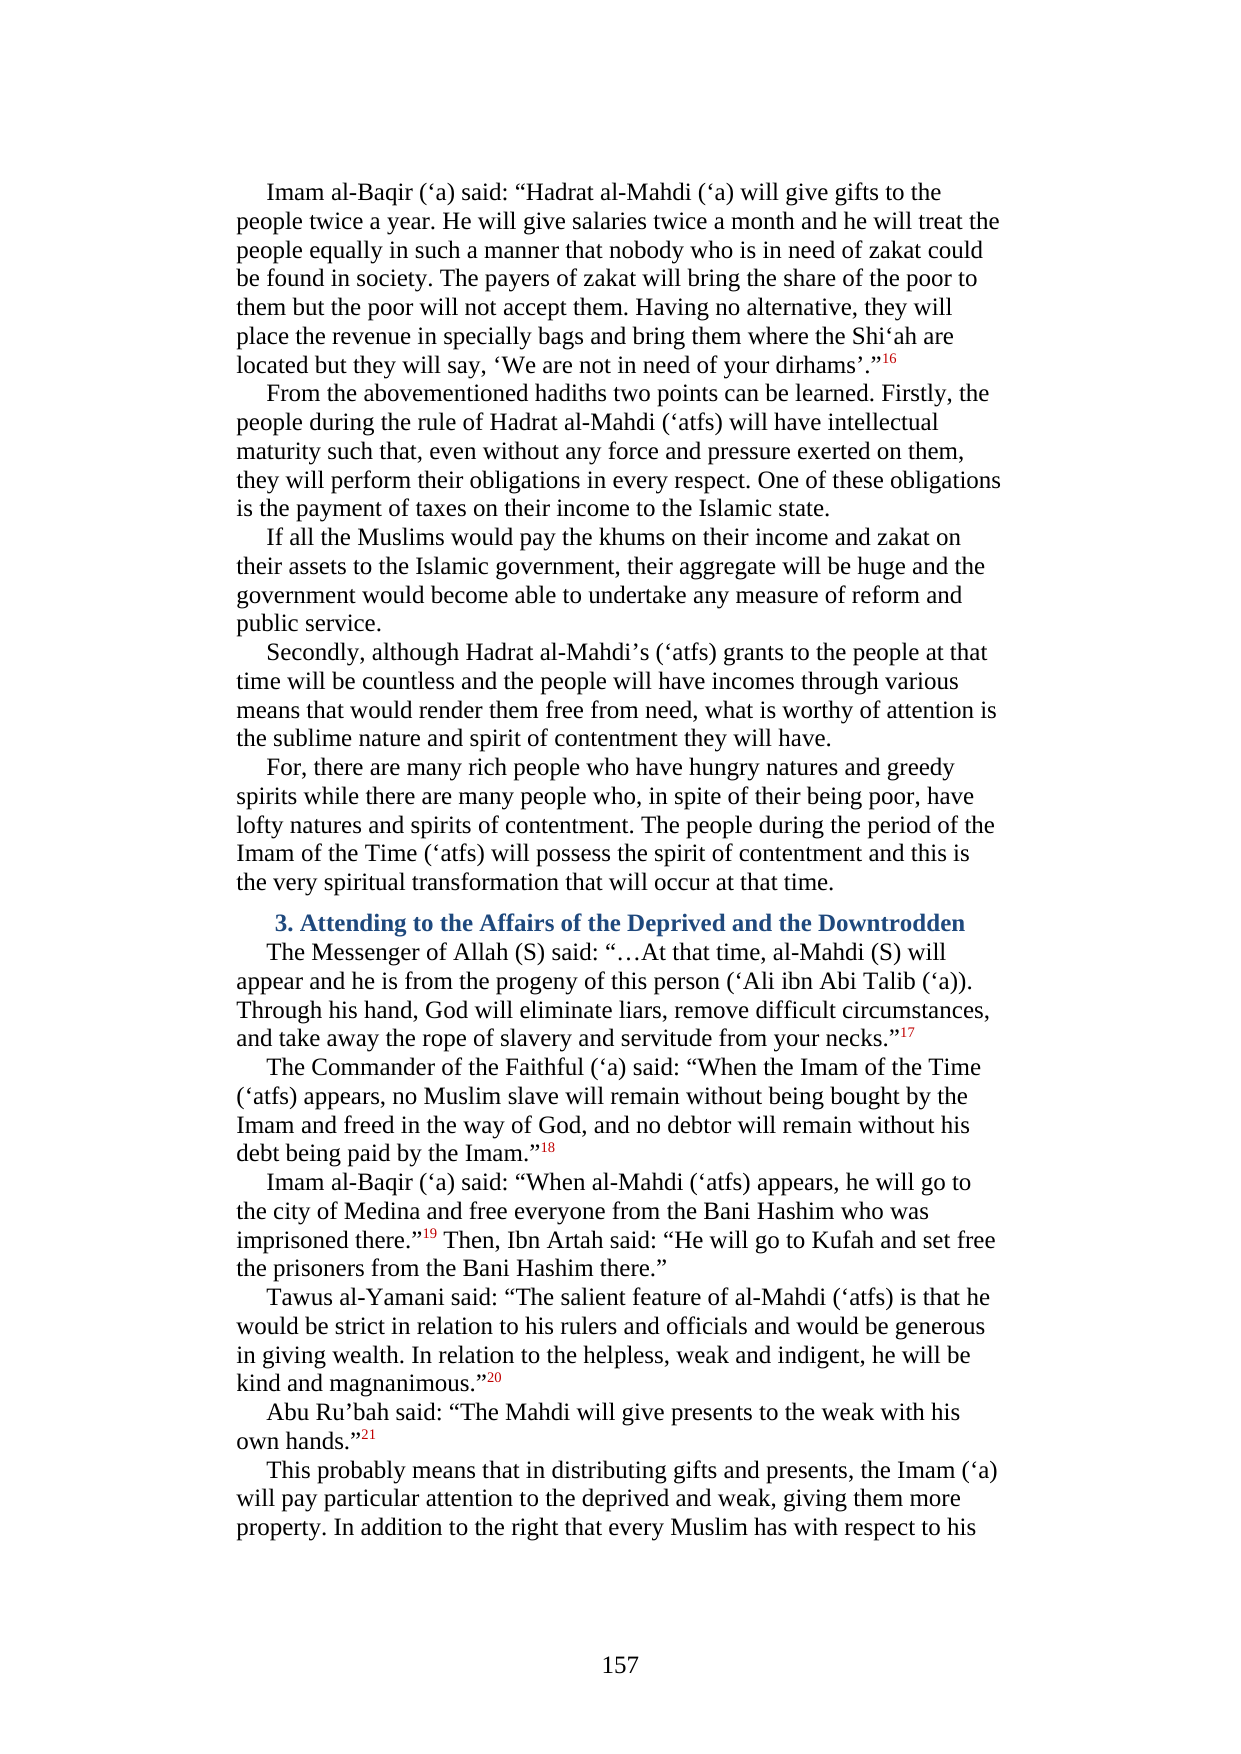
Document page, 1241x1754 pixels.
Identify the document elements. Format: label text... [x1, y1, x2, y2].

text Tawus al-Yamani said: “The salient feature of al-Mahdi (‘atfs) is that he would be strict in relation to his rulers and officials and would be generous in giving wealth. In relation to the helpless, weak and indigent, he will be kind and magnanimous.”20 [236, 1282, 1004, 1397]
text If all the Muslims would pay the khums on their income and zakat on their assets to the Islamic government, their aggregate will be huge and the government would become able to undertake any measure of reform and public service. [236, 522, 1004, 637]
text The Messenger of Allah (S) said: “…At that time, al-Mahdi (S) will appear and he is from the progeny of this person (‘Ali ibn Abi Talib (‘a)). Through his hand, God will eliminate liars, remove difficult circumstances, and take away the rope of slavery and servitude from your necks.”17 [236, 937, 1004, 1052]
text For, there are many rich people who have hungry natures and greedy spirits while there are many people who, in spite of their being poor, have lofty natures and spirits of contentment. The people during the period of the Imam of the Time (‘atfs) will possess the spirit of contentment and this is the very spiritual transformation that will occur at that time. [236, 752, 1004, 896]
text Imam al-Baqir (‘a) said: “Hadrat al-Mahdi (‘a) will give gifts to the people twice a year. He will give salaries twice a month and he will treat the people equally in such a manner that nobody who is in need of zakat could be found in society. The payers of zakat will bring the share of the poor to them but the poor will not accept them. Having no alternative, they will place the revenue in specially bags and bring them where the Shi‘ah are located but they will say, ‘We are not in need of your dirhams’.”16 [236, 177, 1004, 378]
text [236, 1455, 1004, 1541]
text Secondly, although Hadrat al-Mahdi’s (‘atfs) grants to the people at that time will be countless and the people will have incomes through various means that would render them free from need, what is worthy of attention is the sublime nature and spirit of contentment they will have. [236, 637, 1004, 752]
subtitle 3. Attending to the Affairs of the Deprived and the Downtrodden [236, 908, 1004, 937]
text From the abovementioned hadiths two points can be learned. Firstly, the people during the rule of Hadrat al-Mahdi (‘atfs) will have intellectual maturity such that, even without any force and pressure exerted on them, they will perform their obligations in every respect. One of these obligations is the payment of taxes on their income to the Islamic state. [236, 378, 1004, 522]
text The Commander of the Faithful (‘a) said: “When the Imam of the Time (‘atfs) appears, no Muslim slave will remain without being bought by the Imam and freed in the way of God, and no debtor will remain without his debt being paid by the Imam.”18 [236, 1052, 1004, 1167]
text Imam al-Baqir (‘a) said: “When al-Mahdi (‘atfs) appears, he will go to the city of Medina and free everyone from the Bani Hashim who was imprisoned there.”19 Then, Ibn Artah said: “He will go to Kufah and set free the prisoners from the Bani Hashim there.” [236, 1167, 1004, 1282]
text Abu Ru’bah said: “The Mahdi will give presents to the weak with his own hands.”21 [236, 1397, 1004, 1455]
